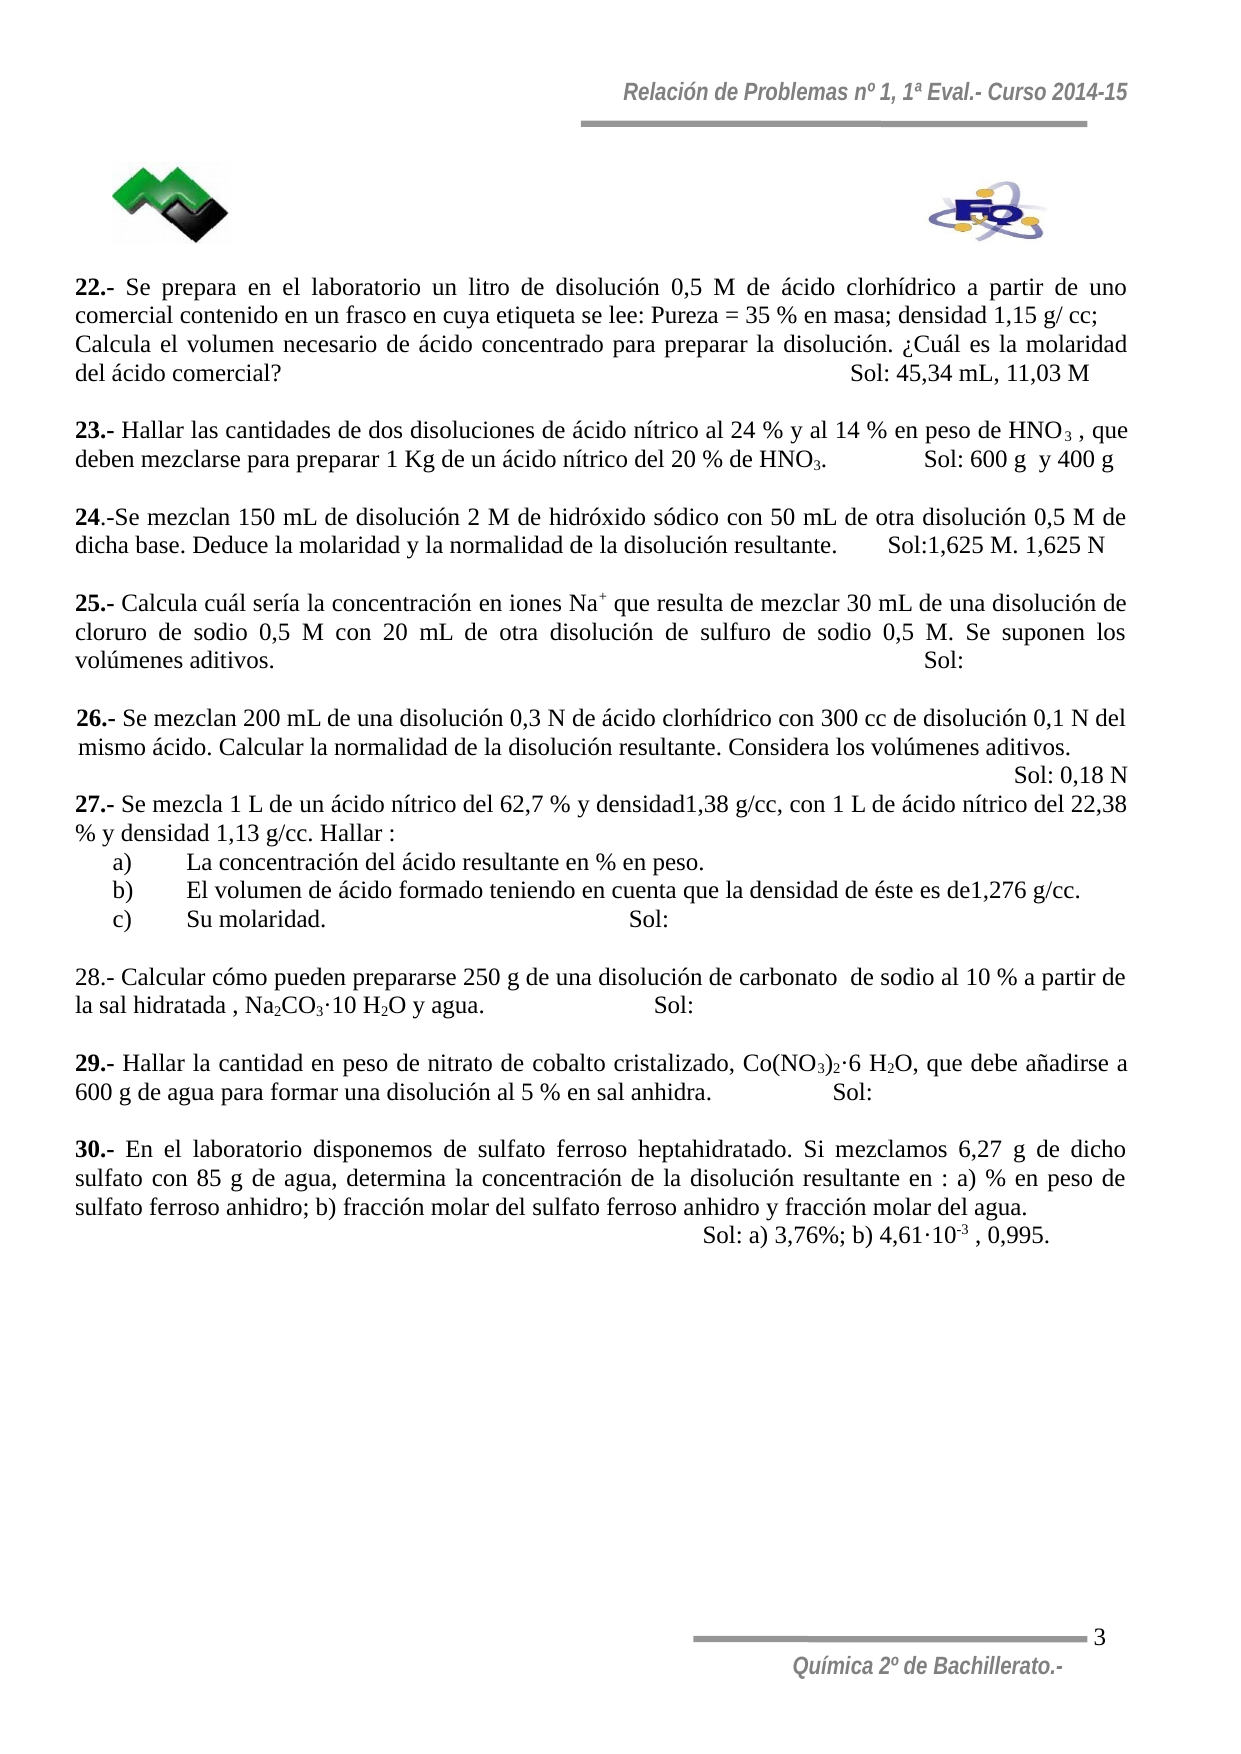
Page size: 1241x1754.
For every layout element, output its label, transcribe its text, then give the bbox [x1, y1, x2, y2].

text 26.- Se mezclan 200 mL de una disolución 0,3 N de ácido clorhídrico con 300 cc de disolución 0,1 N del mismo ácido. Calcular la normalidad de la disolución resultante. Considera los volúmenes aditivos. [76, 703, 1128, 761]
text Calcula el volumen necesario de ácido concentrado para preparar la disolución. ¿Cuál es la molaridad del ácido comercial? Sol: 45,34 mL, 11,03 M [75, 329, 1128, 387]
text 27.- Se mezcla 1 L de un ácido nítrico del 62,7 % y densidad1,38 g/cc, con 1 L de ácido nítrico del 22,38 % y densidad 1,13 g/cc. Hallar : [75, 789, 1128, 847]
text 23.- Hallar las cantidades de dos disoluciones de ácido nítrico al 24 % y al 14 % en peso de HNO3 , que deben mezclarse para preparar 1 Kg de un ácido nítrico del 20 % de HNO3. Sol: 600 g y 400 g [75, 416, 1128, 473]
picture [112, 162, 233, 244]
text 25.- Calcula cuál sería la concentración en iones Na+ que resulta de mezclar 30 mL de una disolución de cloruro de sodio 0,5 M con 20 mL de otra disolución de sulfuro de sodio 0,5 M. Se suponen los volúmenes aditivos. Sol: [75, 588, 1128, 674]
text 29.- Hallar la cantidad en peso de nitrato de cobalto cristalizado, Co(NO3)2·6 H2O, que debe añadirse a 600 g de agua para formar una disolución al 5 % en sal anhidra. Sol: [75, 1048, 1128, 1106]
list El volumen de ácido formado teniendo en cuenta que la densidad de éste es de1,276 g/cc. [112, 876, 1128, 904]
text Sol: 0,18 N [76, 761, 1128, 789]
text 24.-Se mezclan 150 mL de disolución 2 M de hidróxido sódico con 50 mL de otra disolución 0,5 M de dicha base. Deduce la molaridad y la normalidad de la disolución resultante. Sol:1,625 M. 1,625 N [75, 502, 1128, 559]
text 28.- Calcular cómo pueden prepararse 250 g de una disolución de carbonato de sodio al 10 % a partir de la sal hidratada , Na2CO3·10 H2O y agua. Sol: [75, 962, 1128, 1019]
picture [923, 178, 1055, 244]
text Sol: a) 3,76%; b) 4,61·10-3 , 0,995. [75, 1221, 1128, 1249]
text 30.- En el laboratorio disponemos de sulfato ferroso heptahidratado. Si mezclamos 6,27 g de dicho sulfato con 85 g de agua, determina la concentración de la disolución resultante en : a) % en peso de sulfato ferroso anhidro; b) fracción molar del sulfato ferroso anhidro y fracción molar del agua. [75, 1134, 1128, 1221]
list La concentración del ácido resultante en % en peso. [112, 847, 1128, 876]
list Su molaridad. Sol: [112, 904, 1128, 933]
text 22.- Se prepara en el laboratorio un litro de disolución 0,5 M de ácido clorhídrico a partir de uno comercial contenido en un frasco en cuya etiqueta se lee: Pureza = 35 % en masa; densidad 1,15 g/ cc; [75, 272, 1128, 329]
